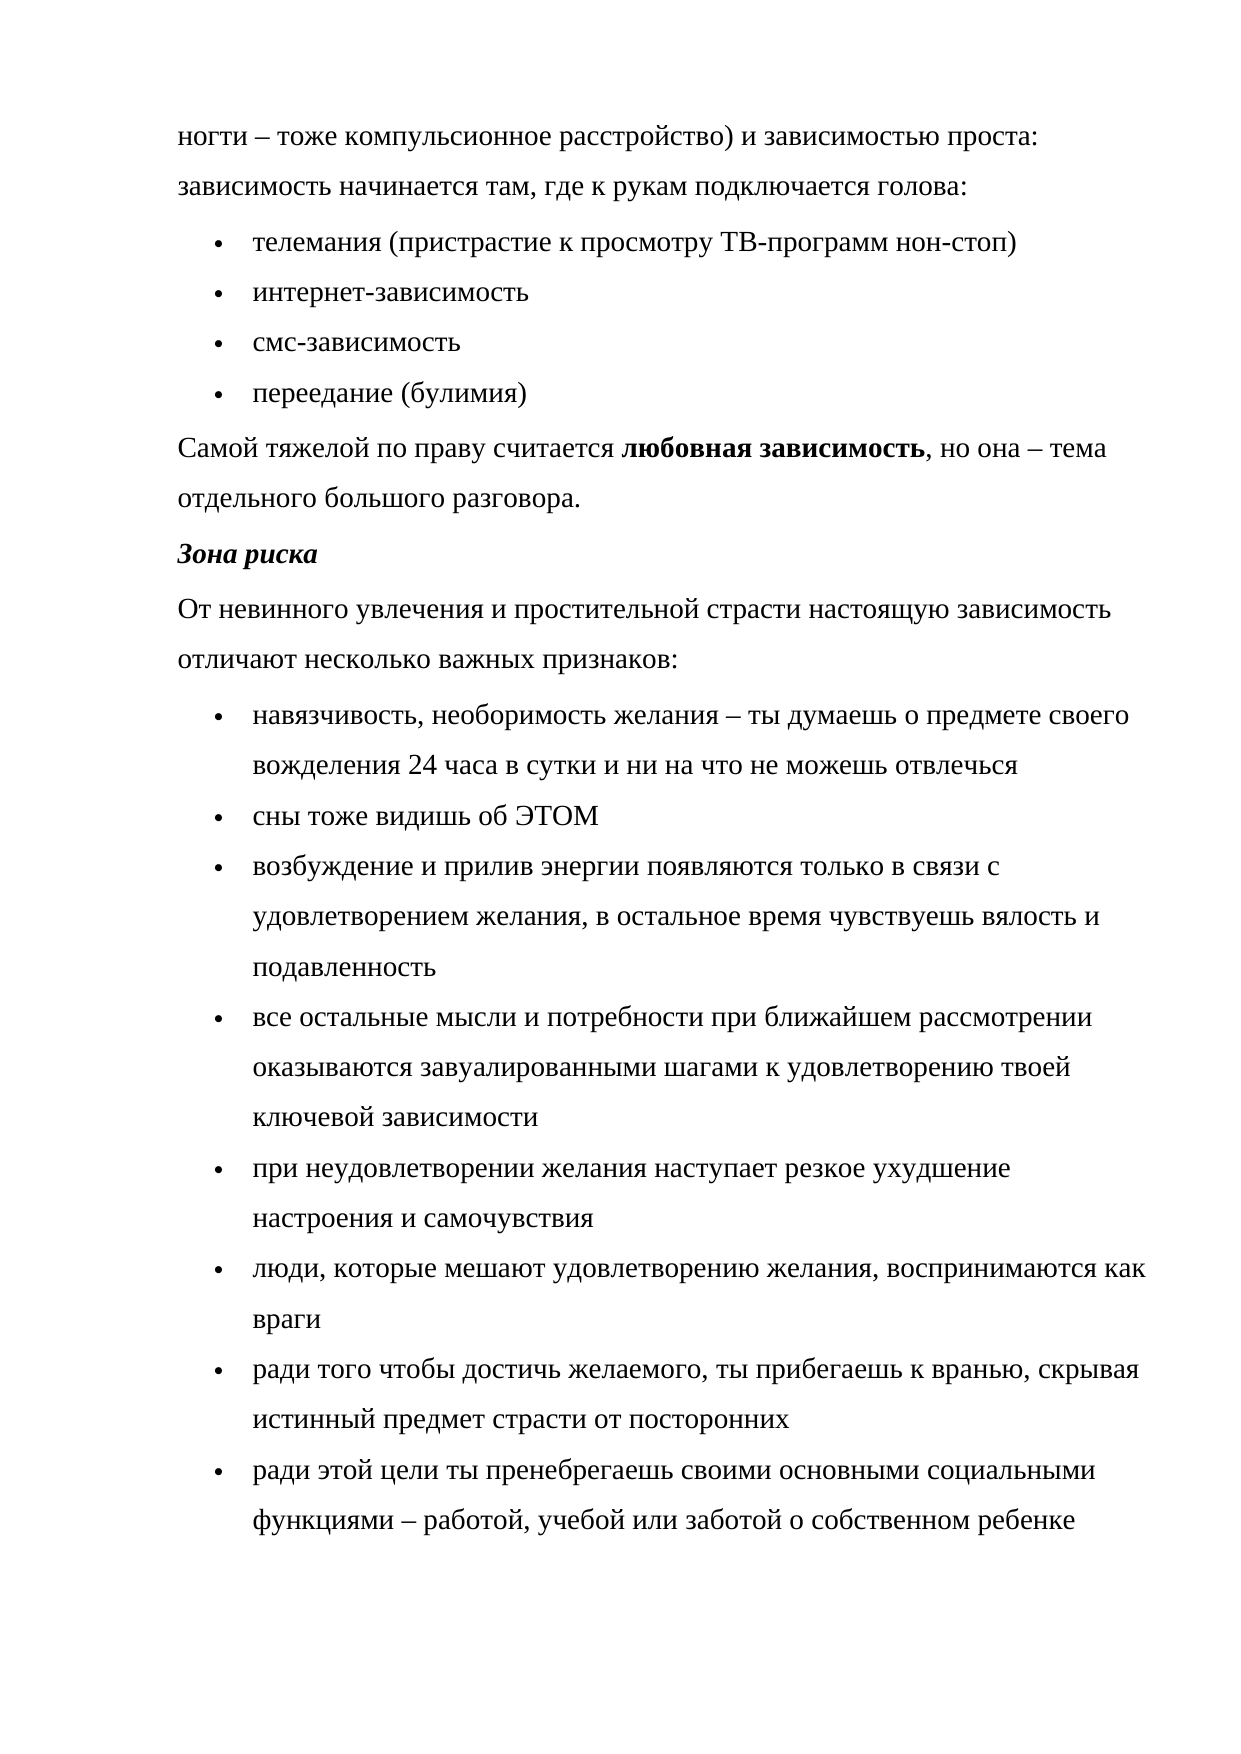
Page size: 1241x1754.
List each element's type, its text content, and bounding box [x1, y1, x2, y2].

text Зона риска [177, 536, 1152, 569]
list ради этой цели ты пренебрегаешь своими основными социальными функциями – работой, учебой или заботой о собственном ребенке [215, 1452, 1152, 1536]
list телемания (пристрастие к просмотру ТВ-программ нон-стоп) [215, 224, 1152, 257]
text От невинного увлечения и простительной страсти настоящую зависимость отличают несколько важных признаков: [177, 591, 1152, 675]
list люди, которые мешают удовлетворению желания, воспринимаются как враги [215, 1251, 1152, 1334]
list переедание (булимия) [215, 375, 1152, 408]
text Самой тяжелой по праву считается любовная зависимость, но она – тема отдельного большого разговора. [177, 430, 1152, 514]
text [177, 118, 1152, 202]
list смс-зависимость [215, 324, 1152, 358]
list навязчивость, необоримость желания – ты думаешь о предмете своего вожделения 24 часа в сутки и ни на что не можешь отвлечься [215, 697, 1152, 781]
list при неудовлетворении желания наступает резкое ухудшение настроения и самочувствия [215, 1150, 1152, 1234]
list ради того чтобы достичь желаемого, ты прибегаешь к вранью, скрывая истинный предмет страсти от посторонних [215, 1351, 1152, 1435]
list возбуждение и прилив энергии появляются только в связи с удовлетворением желания, в остальное время чувствуешь вялость и подавленность [215, 848, 1152, 982]
list сны тоже видишь об ЭТОМ [215, 798, 1152, 831]
list все остальные мысли и потребности при ближайшем рассмотрении оказываются завуалированными шагами к удовлетворению твоей ключевой зависимости [215, 999, 1152, 1133]
list интернет-зависимость [215, 274, 1152, 308]
